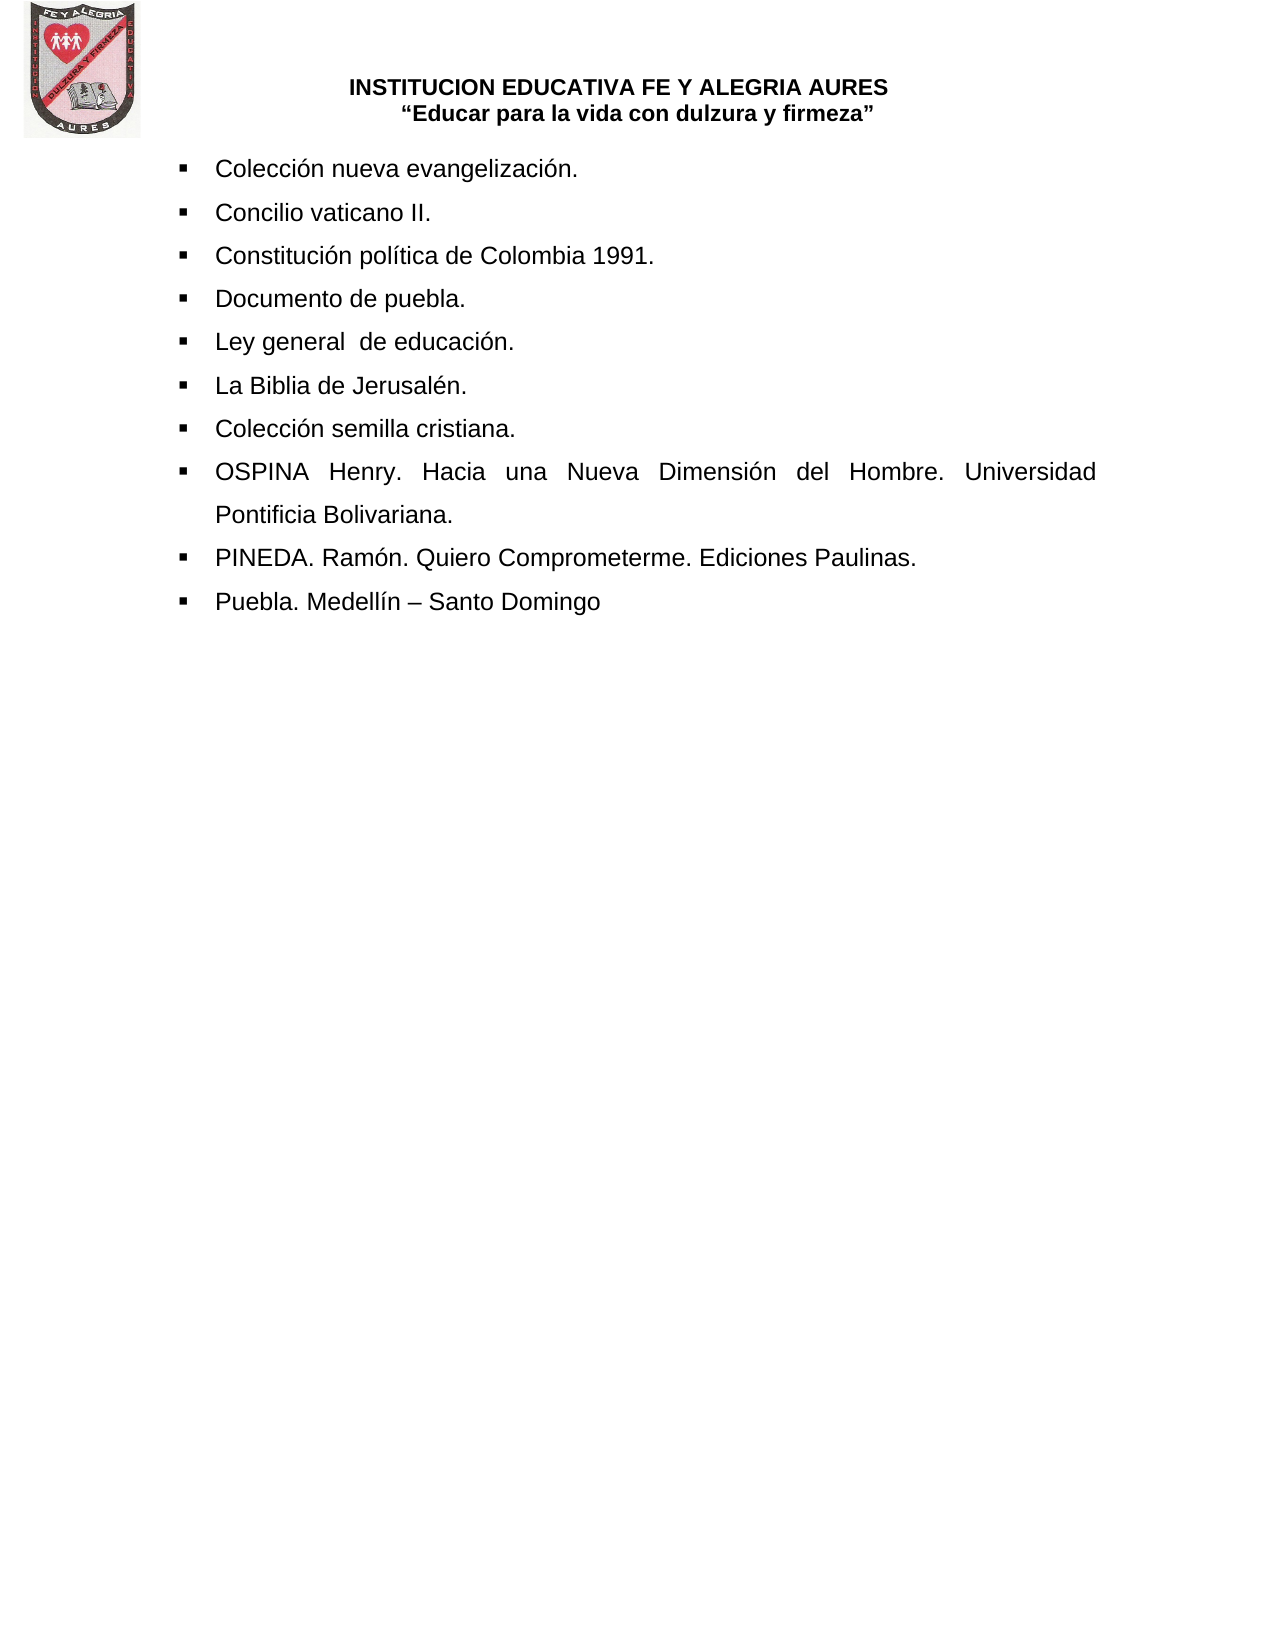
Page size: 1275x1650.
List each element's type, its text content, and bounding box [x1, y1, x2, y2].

list Constitución política de Colombia 1991. [177, 241, 1098, 270]
list Colección nueva evangelización. [177, 154, 1098, 183]
list Puebla. Medellín – Santo Domingo [177, 587, 1098, 616]
list OSPINA Henry. Hacia una Nueva Dimensión del Hombre. Universidad Pontificia Bolivariana. [177, 457, 1098, 529]
list PINEDA. Ramón. Quiero Comprometerme. Ediciones Paulinas. [177, 543, 1098, 572]
list Colección semilla cristiana. [177, 414, 1098, 443]
list La Biblia de Jerusalén. [177, 371, 1098, 399]
list Ley general de educación. [177, 327, 1098, 356]
picture [23, 1, 141, 136]
list Documento de puebla. [177, 284, 1098, 313]
list Concilio vaticano II. [177, 198, 1098, 227]
